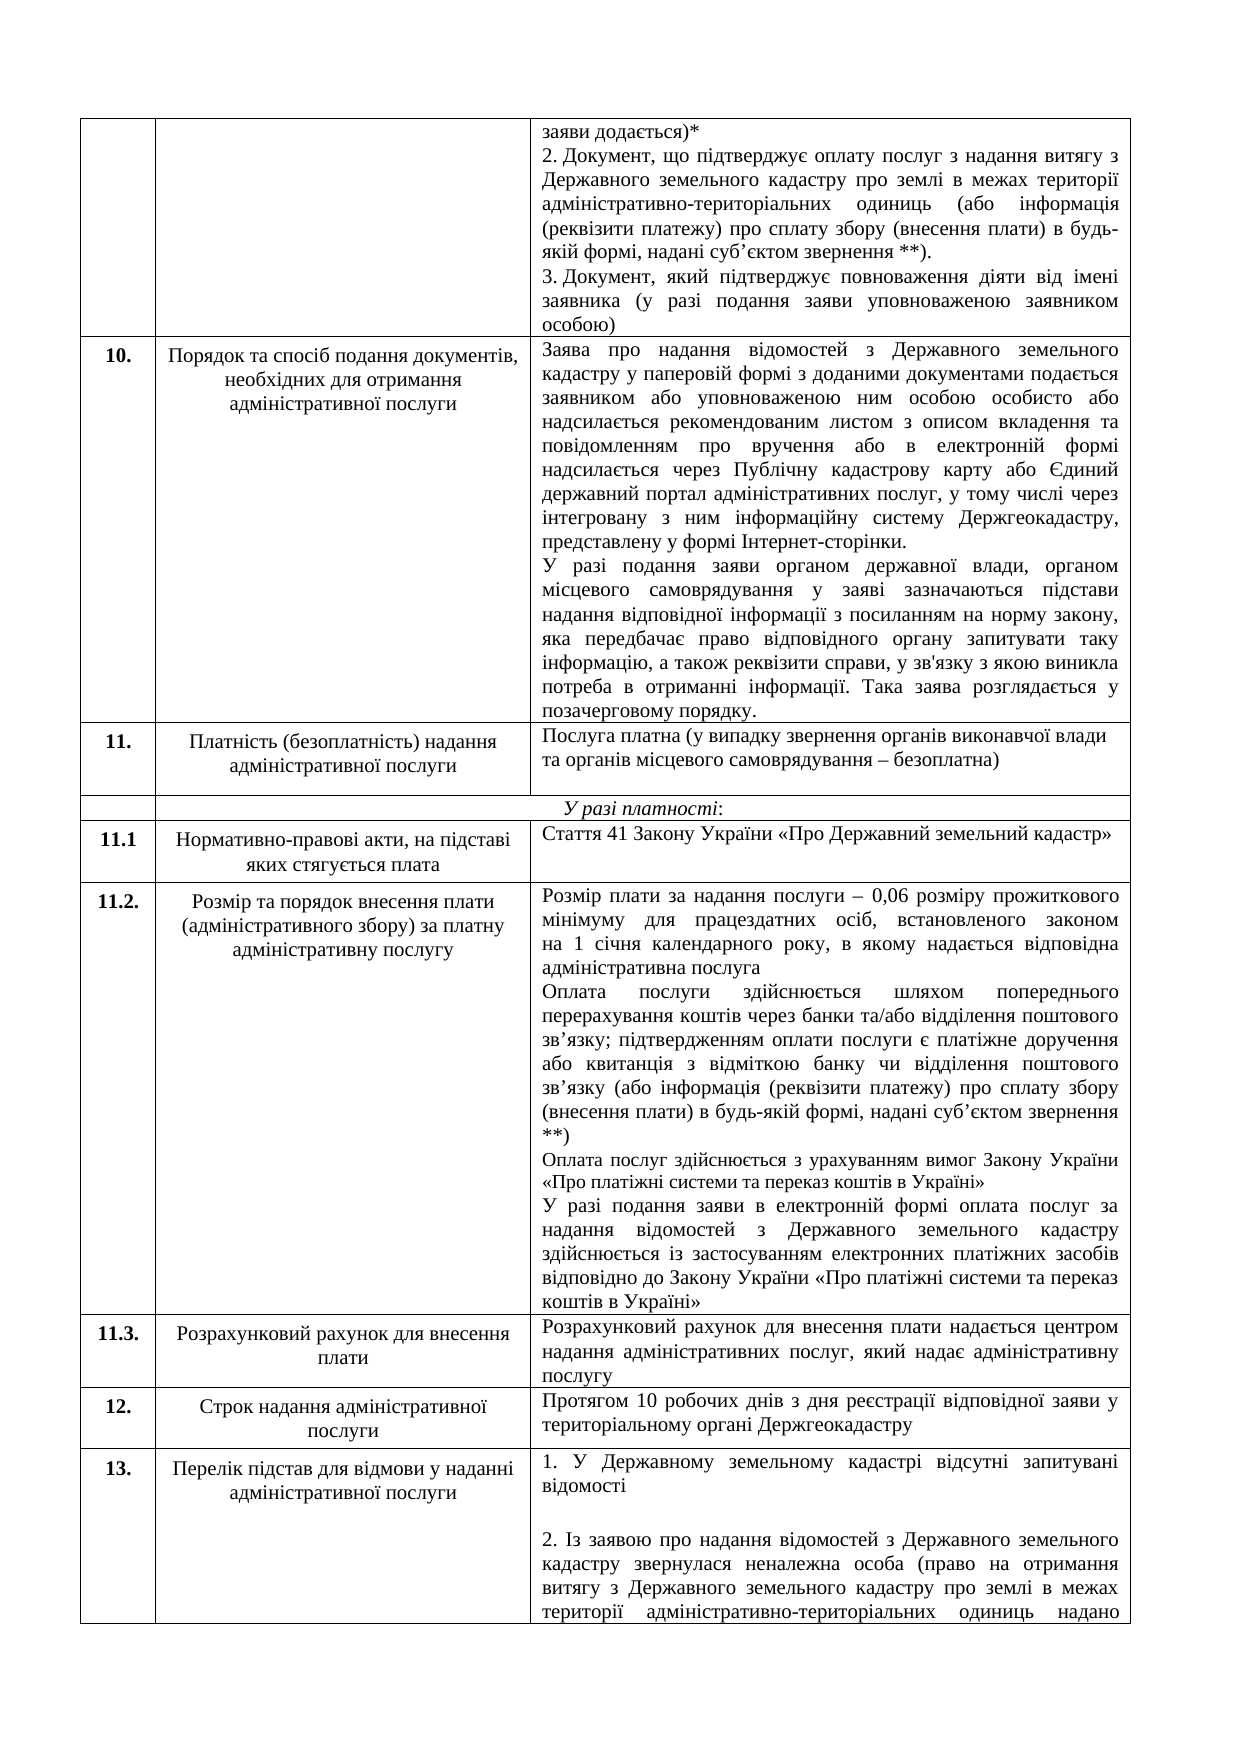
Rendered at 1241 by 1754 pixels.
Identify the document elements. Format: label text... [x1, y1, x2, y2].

table_cell Розмір та порядок внесення плати (адміністративного збору) за платну адміністративну послугу [156, 883, 530, 1313]
table_cell 11.1 [81, 821, 155, 882]
table_cell 10. [81, 337, 155, 722]
table_cell Нормативно-правові акти, на підставі яких стягується плата [156, 821, 530, 882]
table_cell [156, 1449, 530, 1623]
table_cell Розмір плати за надання послуги – 0,06 розміру прожиткового мінімуму для працездатних осіб, встановленого законом на 1 січня календарного року, в якому надається відповідна адміністративна послуга Оплата послуги здійснюється шляхом попереднього перерахування коштів через банки та/або відділення поштового зв’язку; підтвердженням оплати послуги є платіжне доручення або квитанція з відміткою банку чи відділення поштового зв’язку (або інформація (реквізити платежу) про сплату збору (внесення плати) в будь-якій формі, надані суб’єктом звернення **) Оплата послуг здійснюється з урахуванням вимог Закону України «Про платіжні системи та переказ коштів в Україні» У разі подання заяви в електронній формі оплата послуг за надання відомостей з Державного земельного кадастру здійснюється із застосуванням електронних платіжних засобів відповідно до Закону України «Про платіжні системи та переказ коштів в Україні» [531, 883, 1130, 1313]
table_cell 11.2. [81, 883, 155, 1313]
table_cell Порядок та спосіб подання документів, необхідних для отримання адміністративної послуги [156, 337, 530, 722]
table_cell Строк надання адміністративної послуги [156, 1388, 530, 1448]
table_cell Розрахунковий рахунок для внесення плати [156, 1315, 530, 1387]
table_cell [531, 119, 1130, 336]
table_cell 13. [81, 1449, 155, 1623]
table_cell Платність (безоплатність) надання адміністративної послуги [156, 723, 530, 795]
table_cell Стаття 41 Закону України «Про Державний земельний кадастр» [531, 821, 1130, 882]
table_cell Протягом 10 робочих днів з дня реєстрації відповідної заяви у територіальному органі Держгеокадастру [531, 1388, 1130, 1448]
table_cell Розрахунковий рахунок для внесення плати надається центром надання адміністративних послуг, який надає адміністративну послугу [531, 1315, 1130, 1387]
table_cell 11.3. [81, 1315, 155, 1387]
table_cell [531, 1449, 1130, 1623]
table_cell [156, 119, 530, 336]
table_cell Послуга платна (у випадку звернення органів виконавчої влади та органів місцевого самоврядування – безоплатна) [531, 723, 1130, 795]
table_cell У разі платності: [156, 796, 1130, 820]
table_cell 9. [81, 119, 155, 336]
table_cell Заява про надання відомостей з Державного земельного кадастру у паперовій формі з доданими документами подається заявником або уповноваженою ним особою особисто або надсилається рекомендованим листом з описом вкладення та повідомленням про вручення або в електронній формі надсилається через Публічну кадастрову карту або Єдиний державний портал адміністративних послуг, у тому числі через інтегровану з ним інформаційну систему Держгеокадастру, представлену у формі Інтернет-сторінки. У разі подання заяви органом державної влади, органом місцевого самоврядування у заяві зазначаються підстави надання відповідної інформації з посиланням на норму закону, яка передбачає право відповідного органу запитувати таку інформацію, а також реквізити справи, у зв'язку з якою виникла потреба в отриманні інформації. Така заява розглядається у позачерговому порядку. [531, 337, 1130, 722]
table_cell 12. [81, 1388, 155, 1448]
table_cell [81, 796, 155, 820]
table_cell 11. [81, 723, 155, 795]
